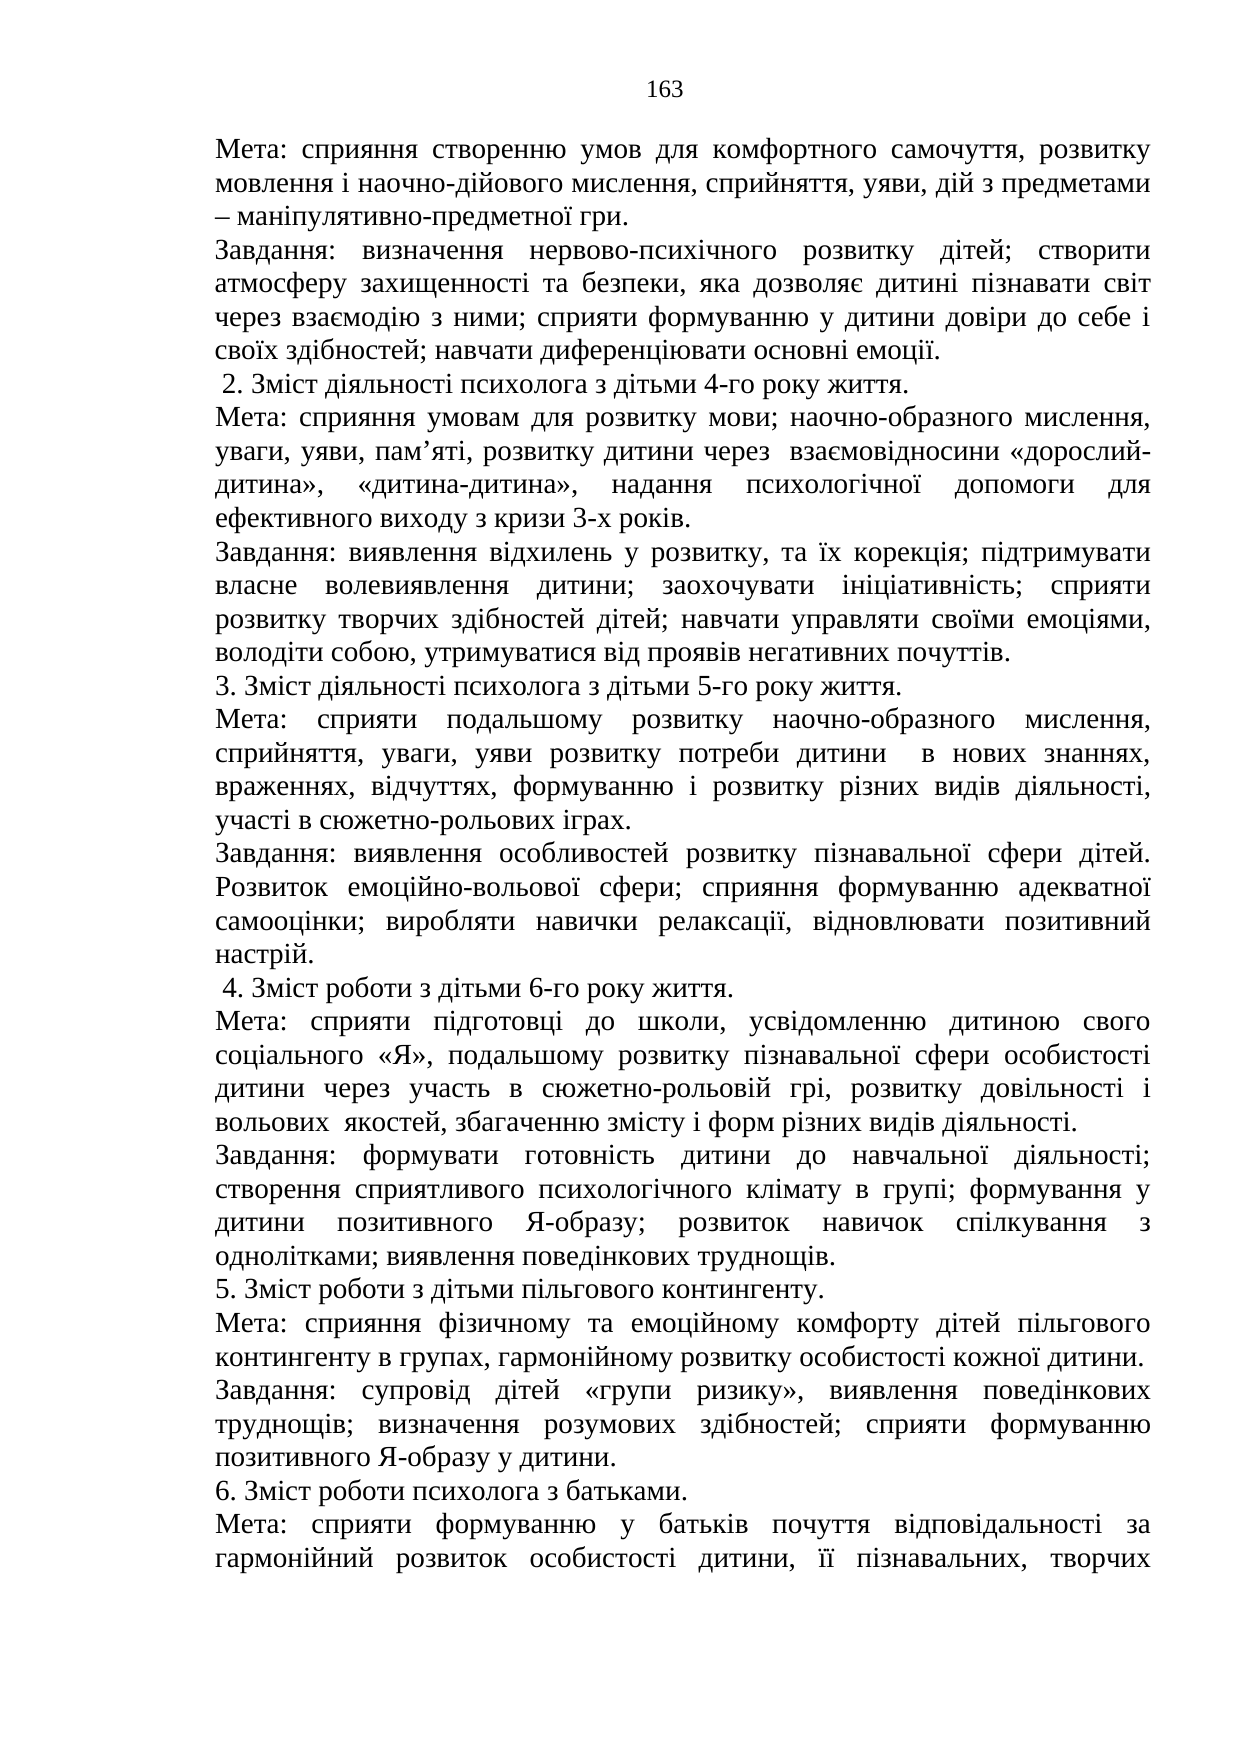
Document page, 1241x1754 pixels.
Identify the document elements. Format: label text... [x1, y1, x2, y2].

text Завдання: формувати готовність дитини до навчальної діяльності; створення сприятливого психологічного клімату в групі; формування у дитини позитивного Я-образу; розвиток навичок спілкування з однолітками; виявлення поведінкових труднощів. [215, 1137, 1152, 1272]
text 2. Зміст діяльності психолога з дітьми 4-го року життя. [177, 366, 1152, 399]
text Мета: сприяння умовам для розвитку мови; наочно-образного мислення, уваги, уяви, пам’яті, розвитку дитини через взаємовідносини «дорослий-дитина», «дитина-дитина», надання психологічної допомоги для ефективного виходу з кризи 3-х років. [215, 399, 1152, 534]
text Завдання: виявлення відхилень у розвитку, та їх корекція; підтримувати власне волевиявлення дитини; заохочувати ініціативність; сприяти розвитку творчих здібностей дітей; навчати управляти своїми емоціями, володіти собою, утримуватися від проявів негативних почуттів. [215, 534, 1152, 668]
text Мета: сприяти подальшому розвитку наочно-образного мислення, сприйняття, уваги, уяви розвитку потреби дитини в нових знаннях, враженнях, відчуттях, формуванню і розвитку різних видів діяльності, участі в сюжетно-рольових іграх. [215, 701, 1152, 836]
text Завдання: супровід дітей «групи ризику», виявлення поведінкових труднощів; визначення розумових здібностей; сприяти формуванню позитивного Я-образу у дитини. [215, 1372, 1152, 1473]
text 3. Зміст діяльності психолога з дітьми 5-го року життя. [177, 668, 1152, 701]
text Мета: сприяти підготовці до школи, усвідомленню дитиною свого соціального «Я», подальшому розвитку пізнавальної сфери особистості дитини через участь в сюжетно-рольовій грі, розвитку довільності і вольових якостей, збагаченню змісту і форм різних видів діяльності. [215, 1003, 1152, 1137]
text Мета: сприяння створенню умов для комфортного самочуття, розвитку мовлення і наочно-дійового мислення, сприйняття, уяви, дій з предметами – маніпулятивно-предметної гри. [215, 131, 1152, 232]
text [215, 1506, 1152, 1573]
text 4. Зміст роботи з дітьми 6-го року життя. [177, 970, 1152, 1003]
text Мета: сприяння фізичному та емоційному комфорту дітей пільгового контингенту в групах, гармонійному розвитку особистості кожної дитини. [215, 1305, 1152, 1372]
text Завдання: визначення нервово-психічного розвитку дітей; створити атмосферу захищенності та безпеки, яка дозволяє дитині пізнавати світ через взаємодію з ними; сприяти формуванню у дитини довіри до себе і своїх здібностей; навчати диференціювати основні емоції. [214, 232, 1152, 366]
text 6. Зміст роботи психолога з батьками. [177, 1473, 1152, 1506]
text Завдання: виявлення особливостей розвитку пізнавальної сфери дітей. Розвиток емоційно-вольової сфери; сприяння формуванню адекватної самооцінки; виробляти навички релаксації, відновлювати позитивний настрій. [215, 836, 1152, 970]
text 5. Зміст роботи з дітьми пільгового контингенту. [177, 1272, 1152, 1305]
